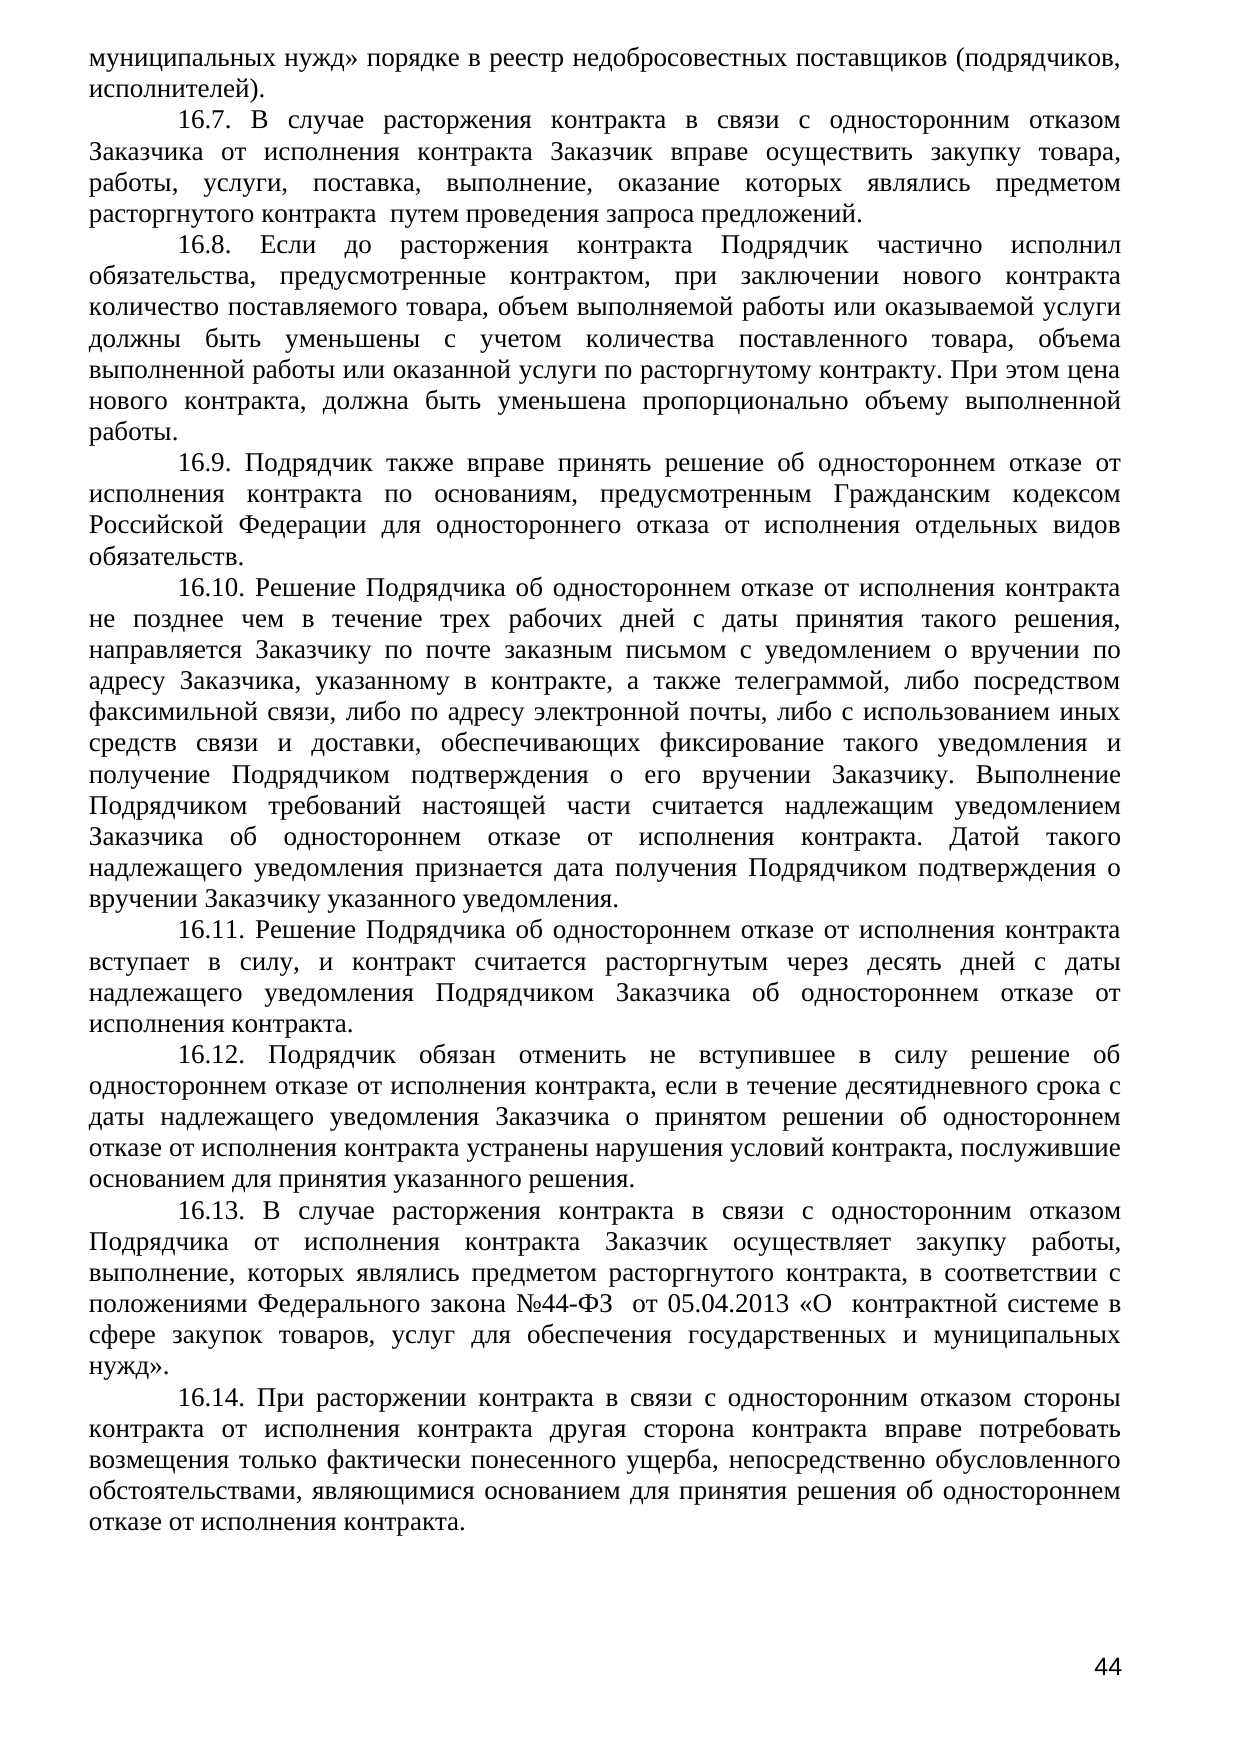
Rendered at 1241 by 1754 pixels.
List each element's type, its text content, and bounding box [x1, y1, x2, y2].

text 16.13. В случае расторжения контракта в связи с односторонним отказом Подрядчика от исполнения контракта Заказчик осуществляет закупку работы, выполнение, которых являлись предметом расторгнутого контракта, в соответствии с положениями Федерального закона №44-ФЗ от 05.04.2013 «О контрактной системе в сфере закупок товаров, услуг для обеспечения государственных и муниципальных нужд». [89, 1194, 1122, 1381]
text 16.9. Подрядчик также вправе принять решение об одностороннем отказе от исполнения контракта по основаниям, предусмотренным Гражданским кодексом Российской Федерации для одностороннего отказа от исполнения отдельных видов обязательств. [89, 446, 1122, 571]
text 16.10. Решение Подрядчика об одностороннем отказе от исполнения контракта не позднее чем в течение трех рабочих дней с даты принятия такого решения, направляется Заказчику по почте заказным письмом с уведомлением о вручении по адресу Заказчика, указанному в контракте, а также телеграммой, либо посредством факсимильной связи, либо по адресу электронной почты, либо с использованием иных средств связи и доставки, обеспечивающих фиксирование такого уведомления и получение Подрядчиком подтверждения о его вручении Заказчику. Выполнение Подрядчиком требований настоящей части считается надлежащим уведомлением Заказчика об одностороннем отказе от исполнения контракта. Датой такого надлежащего уведомления признается дата получения Подрядчиком подтверждения о вручении Заказчику указанного уведомления. [89, 571, 1122, 913]
text 16.11. Решение Подрядчика об одностороннем отказе от исполнения контракта вступает в силу, и контракт считается расторгнутым через десять дней с даты надлежащего уведомления Подрядчиком Заказчика об одностороннем отказе от исполнения контракта. [89, 913, 1122, 1038]
text 16.7. В случае расторжения контракта в связи с односторонним отказом Заказчика от исполнения контракта Заказчик вправе осуществить закупку товара, работы, услуги, поставка, выполнение, оказание которых являлись предметом расторгнутого контракта путем проведения запроса предложений. [89, 104, 1122, 228]
text 16.12. Подрядчик обязан отменить не вступившее в силу решение об одностороннем отказе от исполнения контракта, если в течение десятидневного срока с даты надлежащего уведомления Заказчика о принятом решении об одностороннем отказе от исполнения контракта устранены нарушения условий контракта, послужившие основанием для принятия указанного решения. [89, 1038, 1122, 1194]
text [89, 41, 1122, 104]
text 16.8. Если до расторжения контракта Подрядчик частично исполнил обязательства, предусмотренные контрактом, при заключении нового контракта количество поставляемого товара, объем выполняемой работы или оказываемой услуги должны быть уменьшены с учетом количества поставленного товара, объема выполненной работы или оказанной услуги по расторгнутому контракту. При этом цена нового контракта, должна быть уменьшена пропорционально объему выполненной работы. [89, 228, 1122, 446]
text 16.14. При расторжении контракта в связи с односторонним отказом стороны контракта от исполнения контракта другая сторона контракта вправе потребовать возмещения только фактически понесенного ущерба, непосредственно обусловленного обстоятельствами, являющимися основанием для принятия решения об одностороннем отказе от исполнения контракта. [89, 1381, 1122, 1536]
